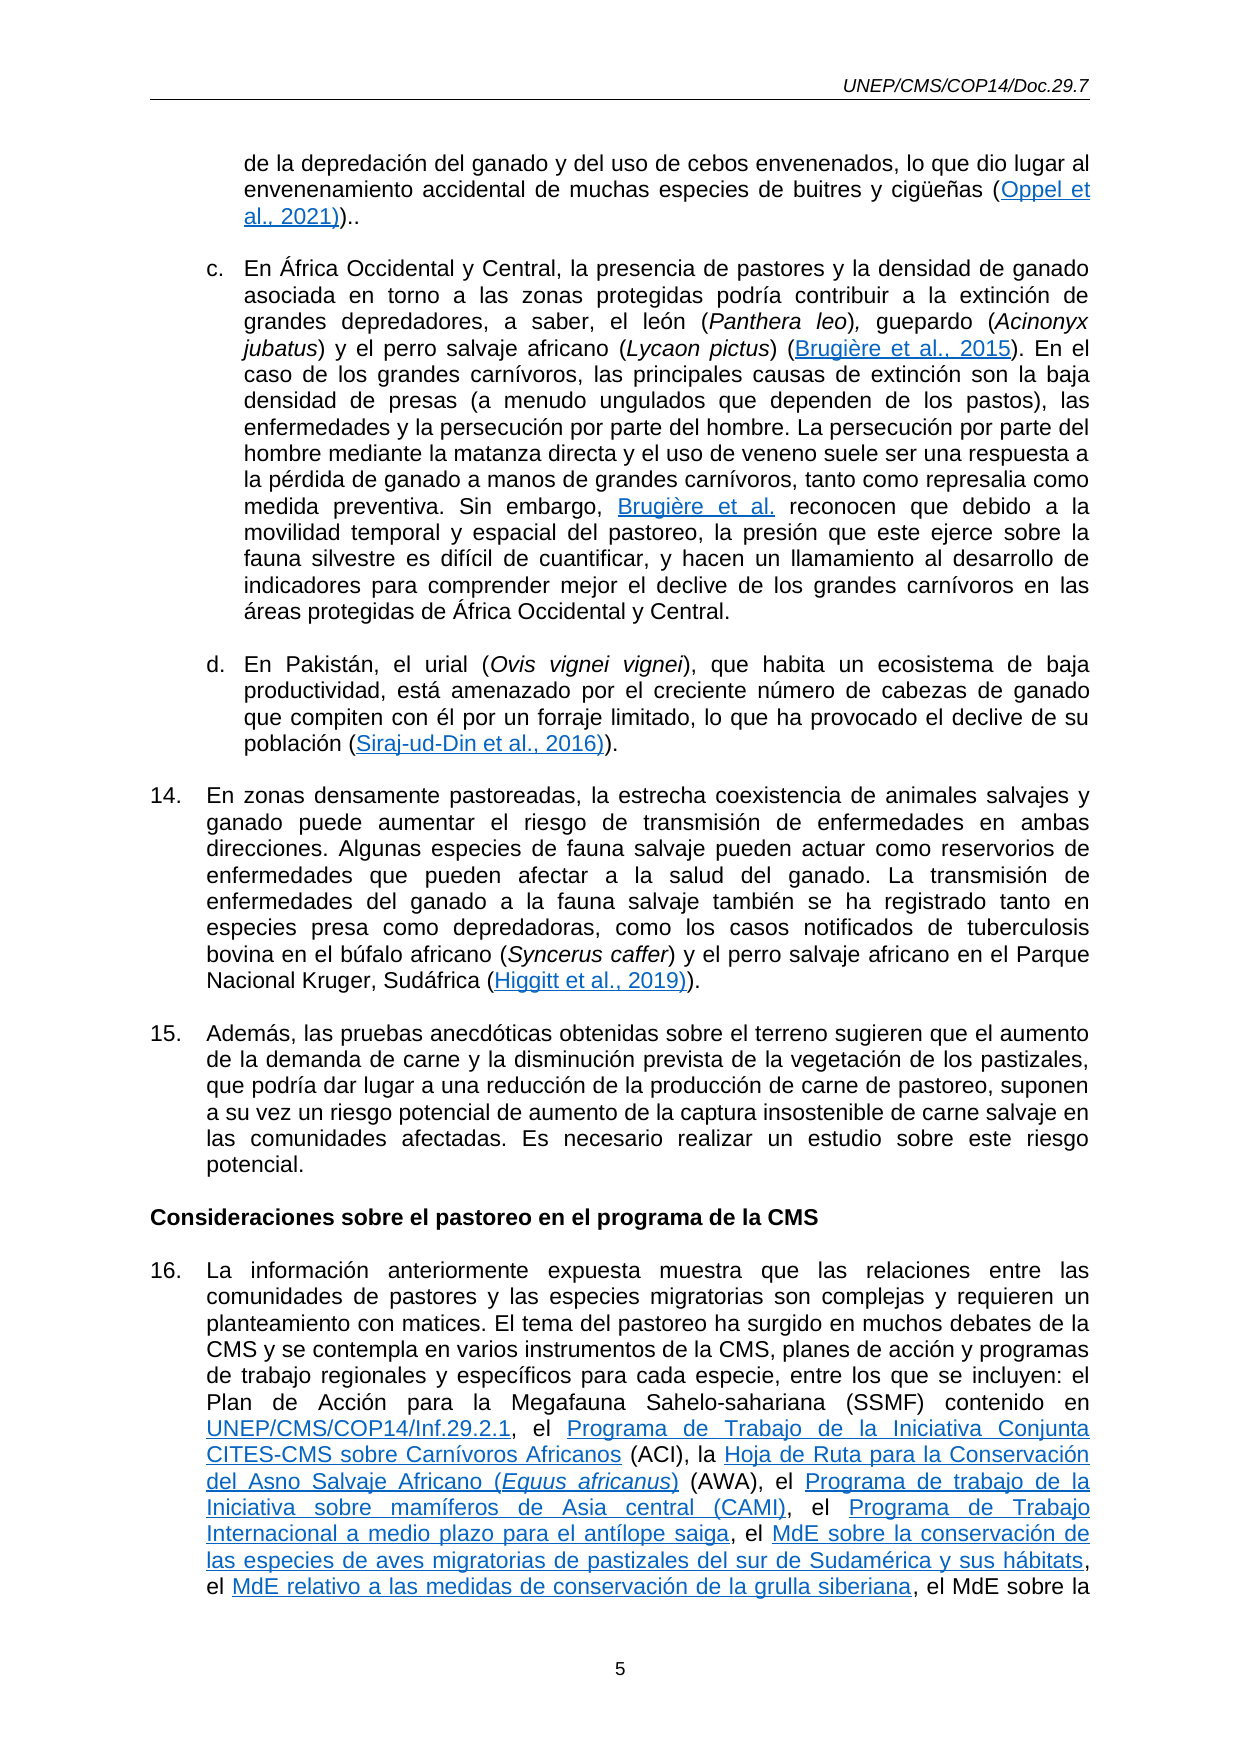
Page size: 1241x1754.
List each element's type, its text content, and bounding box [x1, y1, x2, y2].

list En Pakistán, el urial (Ovis vignei vignei), que habita un ecosistema de baja productividad, está amenazado por el creciente número de cabezas de ganado que compiten con él por un forraje limitado, lo que ha provocado el declive de su población (Siraj-ud-Din et al., 2016)). [206, 651, 1090, 756]
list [150, 1257, 1090, 1599]
list En zonas densamente pastoreadas, la estrecha coexistencia de animales salvajes y ganado puede aumentar el riesgo de transmisión de enfermedades en ambas direcciones. Algunas especies de fauna salvaje pueden actuar como reservorios de enfermedades que pueden afectar a la salud del ganado. La transmisión de enfermedades del ganado a la fauna salvaje también se ha registrado tanto en especies presa como depredadoras, como los casos notificados de tuberculosis bovina en el búfalo africano (Syncerus caffer) y el perro salvaje africano en el Parque Nacional Kruger, Sudáfrica (Higgitt et al., 2019)). [150, 782, 1090, 993]
text Consideraciones sobre el pastoreo en el programa de la CMS [150, 1204, 1090, 1231]
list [206, 150, 1090, 229]
list Además, las pruebas anecdóticas obtenidas sobre el terreno sugieren que el aumento de la demanda de carne y la disminución prevista de la vegetación de los pastizales, que podría dar lugar a una reducción de la producción de carne de pastoreo, suponen a su vez un riesgo potencial de aumento de la captura insostenible de carne salvaje en las comunidades afectadas. Es necesario realizar un estudio sobre este riesgo potencial. [150, 1020, 1090, 1178]
list En África Occidental y Central, la presencia de pastores y la densidad de ganado asociada en torno a las zonas protegidas podría contribuir a la extinción de grandes depredadores, a saber, el león (Panthera leo), guepardo (Acinonyx jubatus) y el perro salvaje africano (Lycaon pictus) (Brugière et al., 2015). En el caso de los grandes carnívoros, las principales causas de extinción son la baja densidad de presas (a menudo ungulados que dependen de los pastos), las enfermedades y la persecución por parte del hombre. La persecución por parte del hombre mediante la matanza directa y el uso de veneno suele ser una respuesta a la pérdida de ganado a manos de grandes carnívoros, tanto como represalia como medida preventiva. Sin embargo, Brugière et al. reconocen que debido a la movilidad temporal y espacial del pastoreo, la presión que este ejerce sobre la fauna silvestre es difícil de cuantificar, y hacen un llamamiento al desarrollo de indicadores para comprender mejor el declive de los grandes carnívoros en las áreas protegidas de África Occidental y Central. [206, 255, 1090, 624]
